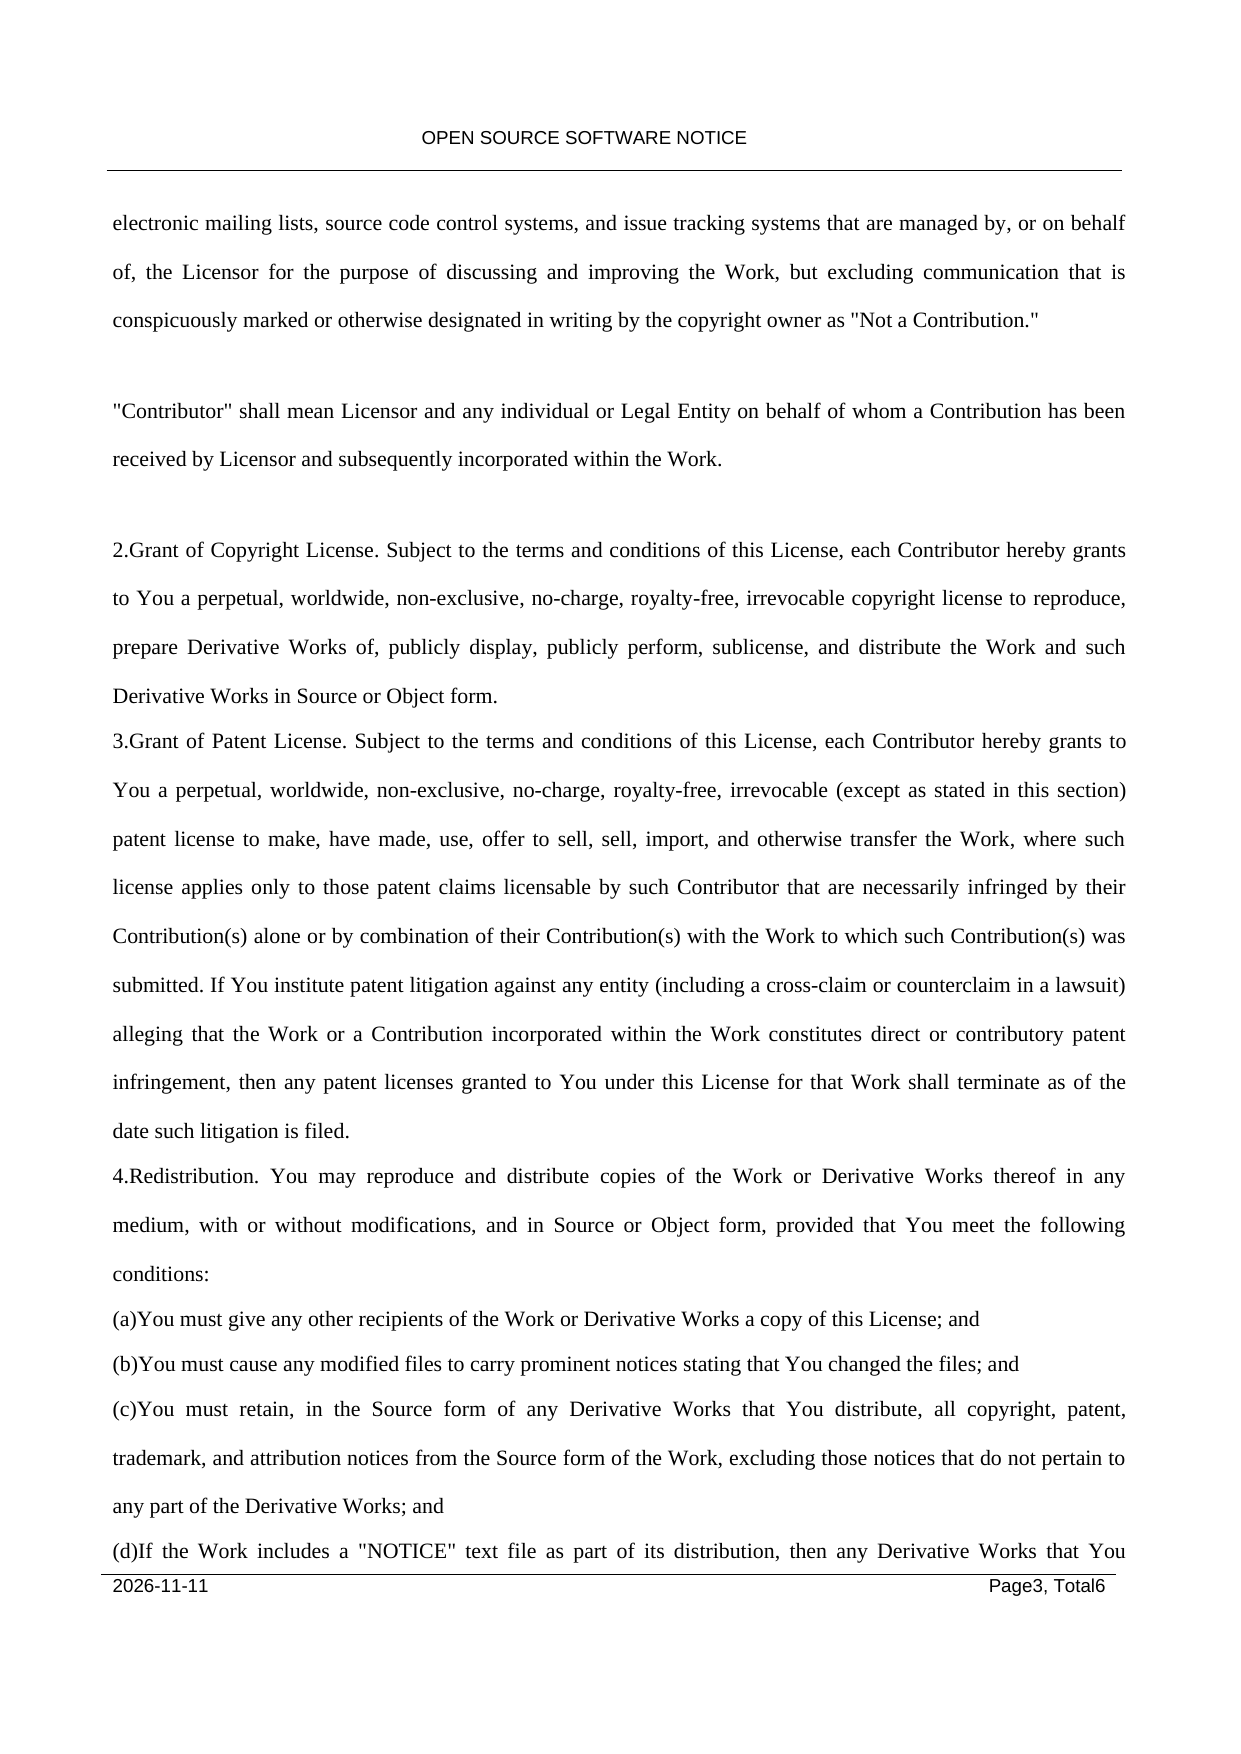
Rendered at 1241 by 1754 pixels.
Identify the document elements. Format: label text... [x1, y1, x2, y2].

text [112, 206, 1128, 336]
text 4.Redistribution. You may reproduce and distribute copies of the Work or Derivative Works thereof in any medium, with or without modifications, and in Source or Object form, provided that You meet the following conditions: [112, 1159, 1128, 1289]
text (b)You must cause any modified files to carry prominent notices stating that You changed the files; and [112, 1347, 1128, 1380]
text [112, 1535, 1128, 1567]
text (c)You must retain, in the Source form of any Derivative Works that You distribute, all copyright, patent, trademark, and attribution notices from the Source form of the Work, excluding those notices that do not pertain to any part of the Derivative Works; and [112, 1392, 1128, 1522]
text (a)You must give any other recipients of the Work or Derivative Works a copy of this License; and [112, 1302, 1128, 1334]
text "Contributor" shall mean Licensor and any individual or Legal Entity on behalf of whom a Contribution has been received by Licensor and subsequently incorporated within the Work. [112, 394, 1128, 475]
text 3.Grant of Patent License. Subject to the terms and conditions of this License, each Contributor hereby grants to You a perpetual, worldwide, non-exclusive, no-charge, royalty-free, irrevocable (except as stated in this section) patent license to make, have made, use, offer to sell, sell, import, and otherwise transfer the Work, where such license applies only to those patent claims licensable by such Contributor that are necessarily infringed by their Contribution(s) alone or by combination of their Contribution(s) with the Work to which such Contribution(s) was submitted. If You institute patent litigation against any entity (including a cross-claim or counterclaim in a lawsuit) alleging that the Work or a Contribution incorporated within the Work constitutes direct or contributory patent infringement, then any patent licenses granted to You under this License for that Work shall terminate as of the date such litigation is filed. [112, 724, 1128, 1147]
text 2.Grant of Copyright License. Subject to the terms and conditions of this License, each Contributor hereby grants to You a perpetual, worldwide, non-exclusive, no-charge, royalty-free, irrevocable copyright license to reproduce, prepare Derivative Works of, publicly display, publicly perform, sublicense, and distribute the Work and such Derivative Works in Source or Object form. [112, 533, 1128, 712]
